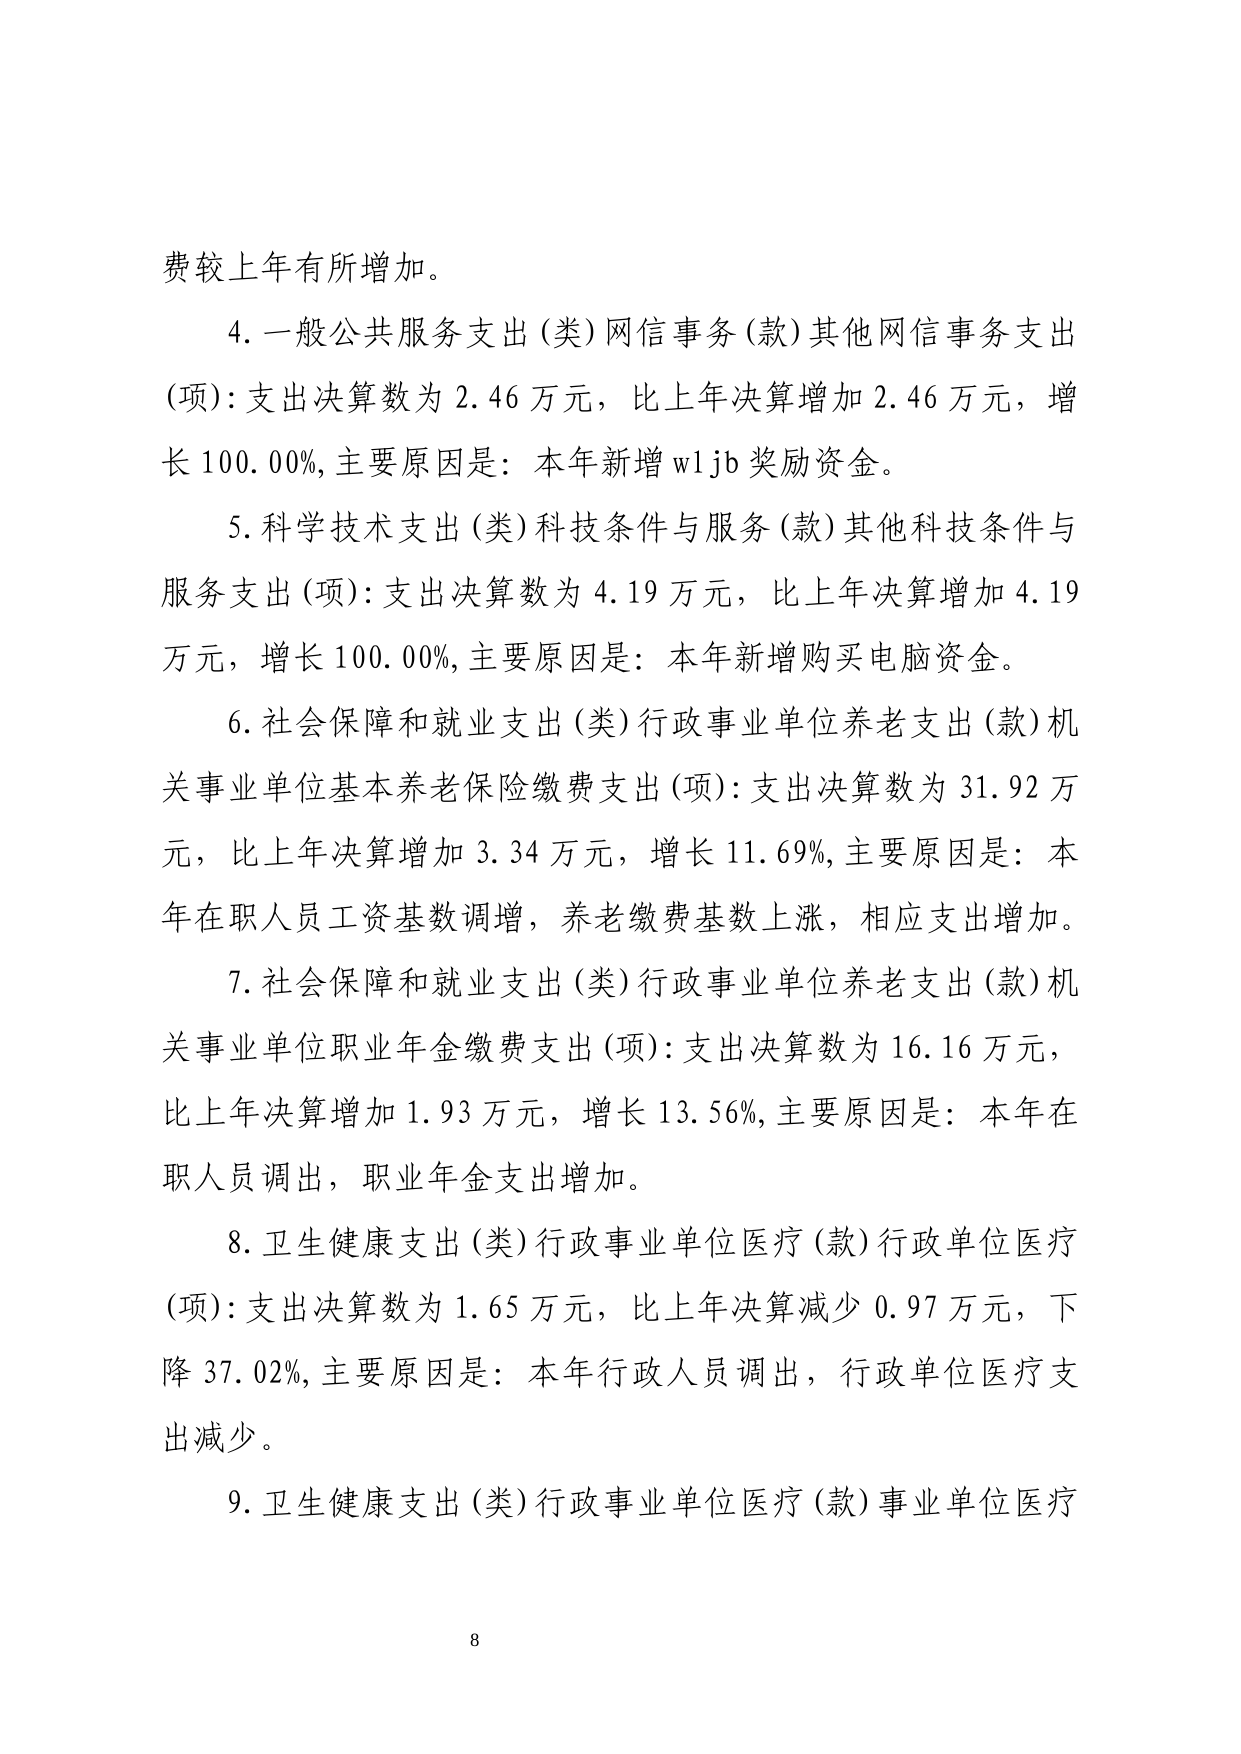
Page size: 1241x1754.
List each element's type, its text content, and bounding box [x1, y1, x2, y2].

text 4.一般公共服务支出(类)网信事务(款)其他网信事务支出(项):支出决算数为2.46万元，比上年决算增加2.46万元，增长100.00%,主要原因是：本年新增wljb奖励资金。 [159, 298, 1081, 493]
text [159, 233, 1081, 298]
text 5.科学技术支出(类)科技条件与服务(款)其他科技条件与服务支出(项):支出决算数为4.19万元，比上年决算增加4.19万元，增长100.00%,主要原因是：本年新增购买电脑资金。 [159, 493, 1081, 688]
text 6.社会保障和就业支出(类)行政事业单位养老支出(款)机关事业单位基本养老保险缴费支出(项):支出决算数为31.92万元，比上年决算增加3.34万元，增长11.69%,主要原因是：本年在职人员工资基数调增，养老缴费基数上涨，相应支出增加。 [159, 688, 1081, 948]
text 7.社会保障和就业支出(类)行政事业单位养老支出(款)机关事业单位职业年金缴费支出(项):支出决算数为16.16万元，比上年决算增加1.93万元，增长13.56%,主要原因是：本年在职人员调出，职业年金支出增加。 [159, 948, 1081, 1208]
text 8.卫生健康支出(类)行政事业单位医疗(款)行政单位医疗(项):支出决算数为1.65万元，比上年决算减少0.97万元，下降37.02%,主要原因是：本年行政人员调出，行政单位医疗支出减少。 [159, 1208, 1081, 1468]
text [159, 1468, 1081, 1533]
